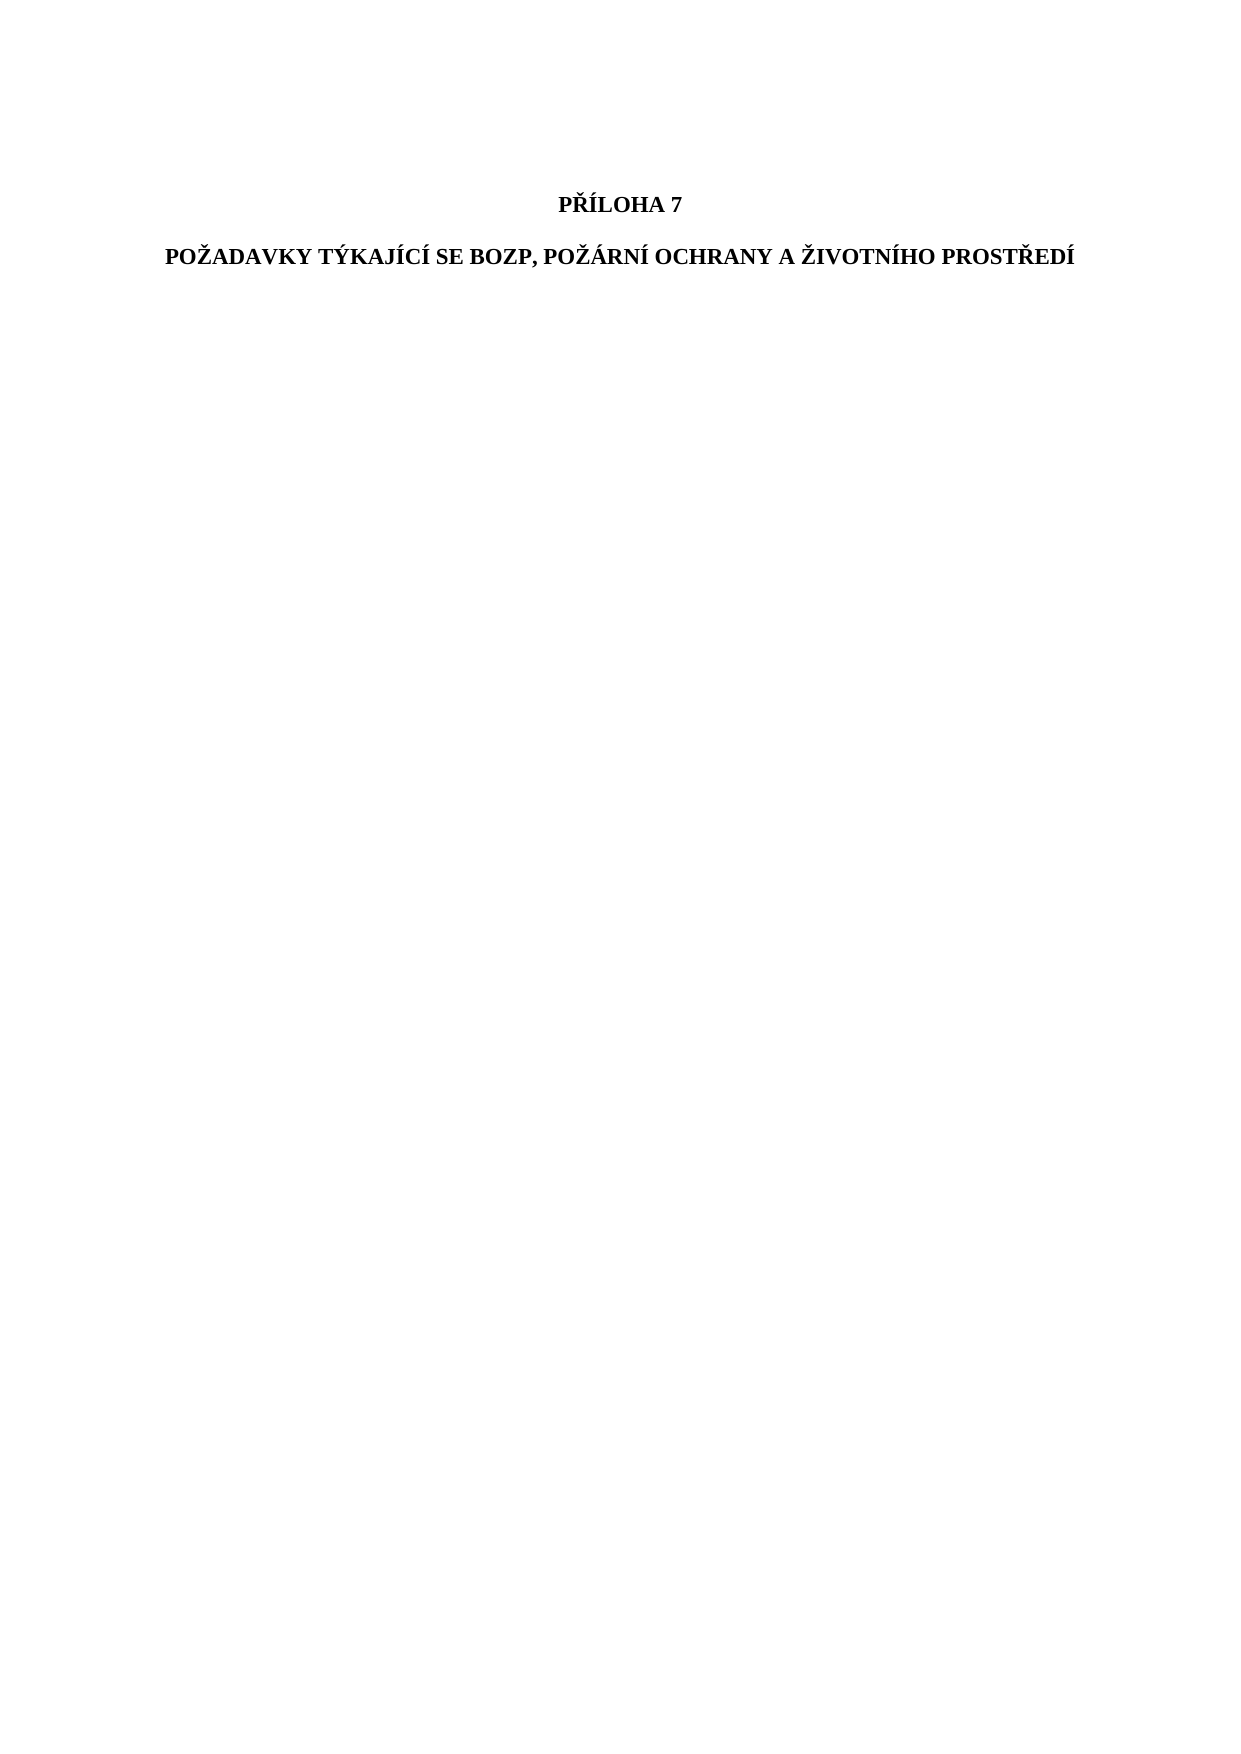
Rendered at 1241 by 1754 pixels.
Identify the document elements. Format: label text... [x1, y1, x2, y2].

text POŽADAVKY TÝKAJÍCÍ SE BOZP, POŽÁRNÍ OCHRANY a ŽIVOTNÍHO PROSTŘEDÍ [118, 242, 1122, 269]
